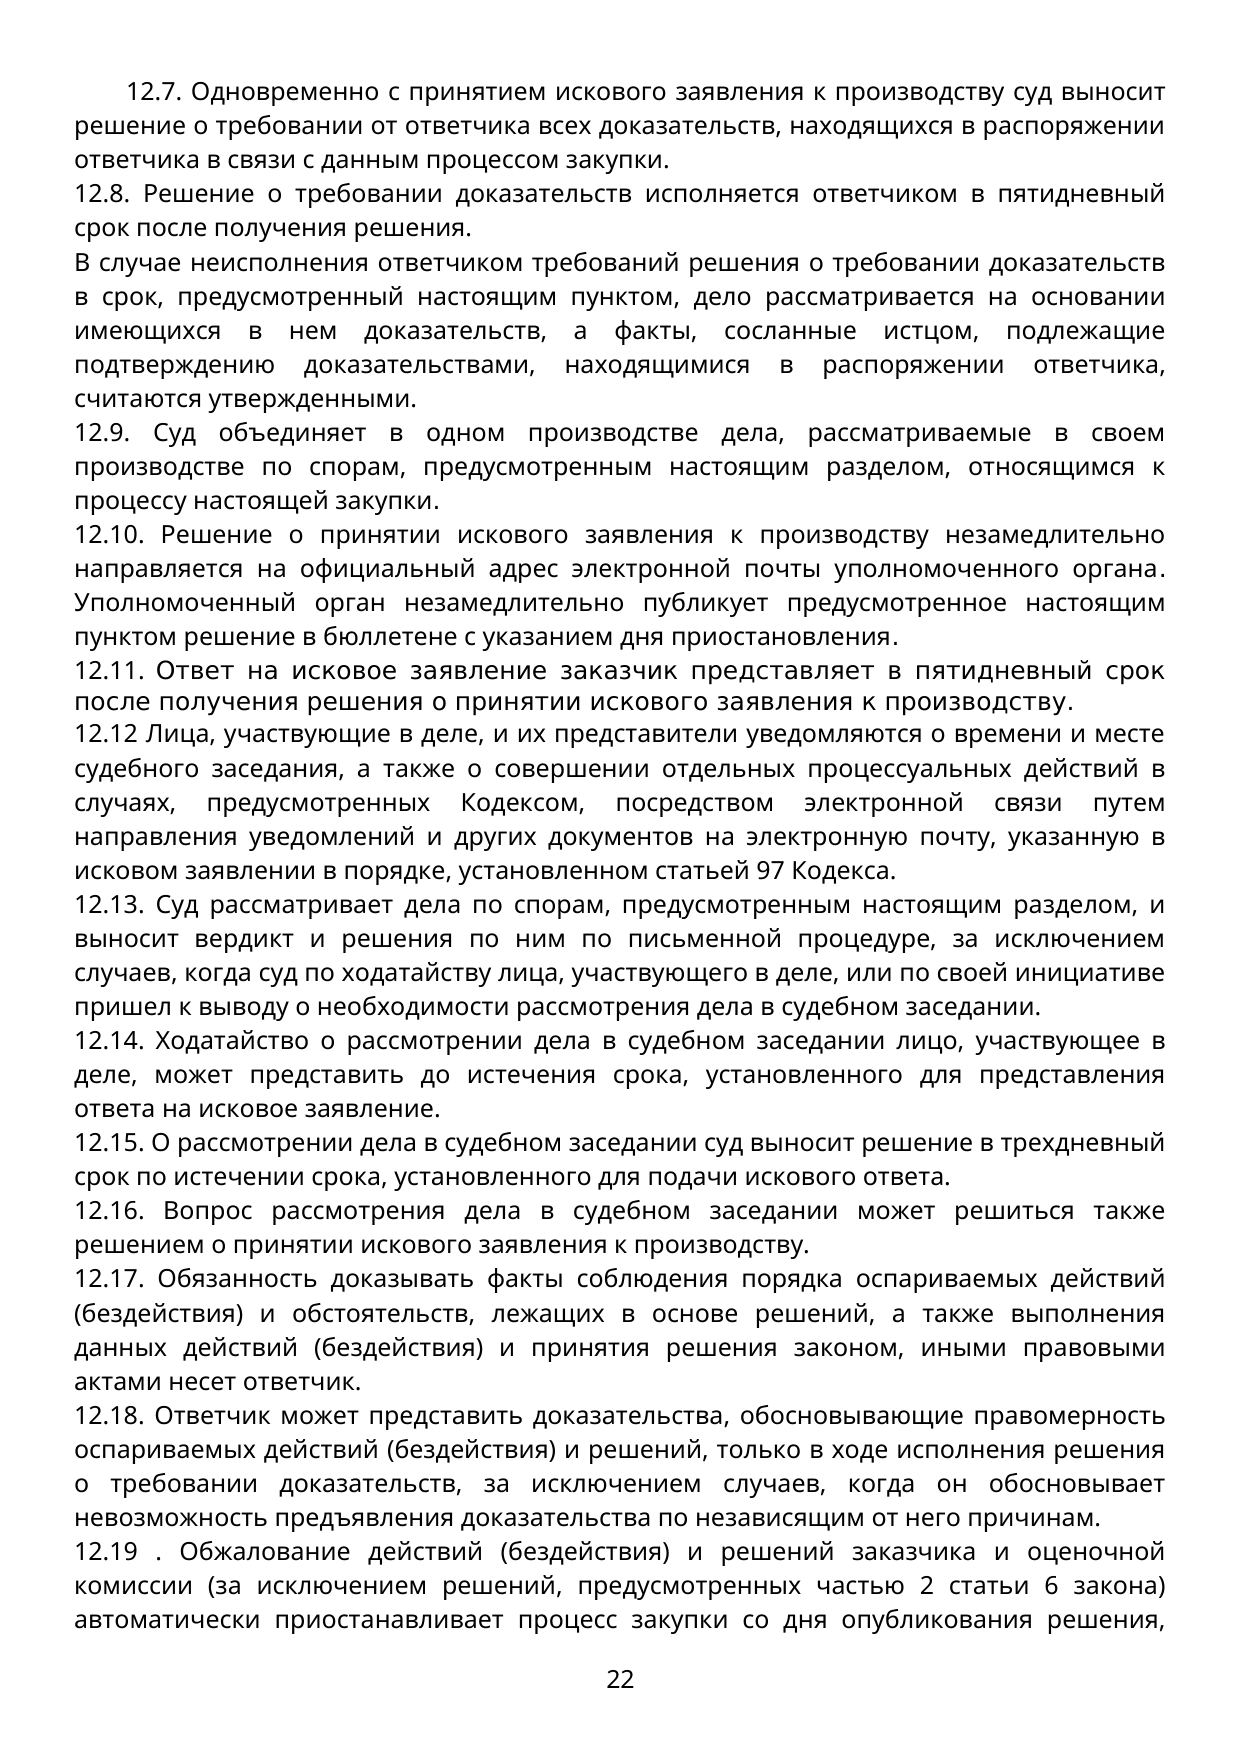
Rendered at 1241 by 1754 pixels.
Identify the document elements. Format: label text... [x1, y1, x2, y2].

text В случае неисполнения ответчиком требований решения о требовании доказательств в срок, предусмотренный настоящим пунктом, дело рассматривается на основании имеющихся в нем доказательств, а факты, сосланные истцом, подлежащие подтверждению доказательствами, находящимися в распоряжении ответчика, считаются утвержденными. [74, 244, 1167, 414]
text 12.9. Суд объединяет в одном производстве дела, рассматриваемые в своем производстве по спорам, предусмотренным настоящим разделом, относящимся к процессу настоящей закупки. [74, 414, 1167, 517]
text 12.17. Обязанность доказывать факты соблюдения порядка оспариваемых действий (бездействия) и обстоятельств, лежащих в основе решений, а также выполнения данных действий (бездействия) и принятия решения законом, иными правовыми актами несет ответчик. [74, 1261, 1167, 1397]
text 12.8. Решение о требовании доказательств исполняется ответчиком в пятидневный срок после получения решения. [74, 176, 1167, 244]
text 12.11. Ответ на исковое заявление заказчик представляет в пятидневный срок после получения решения о принятии искового заявления к производству. [74, 653, 1167, 716]
text 12.7. Одновременно с принятием искового заявления к производству суд выносит решение о требовании от ответчика всех доказательств, находящихся в распоряжении ответчика в связи с данным процессом закупки. [74, 74, 1167, 176]
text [74, 1534, 1167, 1636]
text 12.10. Решение о принятии искового заявления к производству незамедлительно направляется на официальный адрес электронной почты уполномоченного органа. Уполномоченный орган незамедлительно публикует предусмотренное настоящим пунктом решение в бюллетене с указанием дня приостановления. [74, 517, 1167, 653]
text 12.16. Вопрос рассмотрения дела в судебном заседании может решиться также решением о принятии искового заявления к производству. [74, 1193, 1167, 1261]
text 12.12 Лица, участвующие в деле, и их представители уведомляются о времени и месте судебного заседания, а также о совершении отдельных процессуальных действий в случаях, предусмотренных Кодексом, посредством электронной связи путем направления уведомлений и других документов на электронную почту, указанную в исковом заявлении в порядке, установленном статьей 97 Кодекса. [74, 716, 1167, 886]
text 12.14. Ходатайство о рассмотрении дела в судебном заседании лицо, участвующее в деле, может представить до истечения срока, установленного для представления ответа на исковое заявление. [74, 1023, 1167, 1125]
text 12.13. Суд рассматривает дела по спорам, предусмотренным настоящим разделом, и выносит вердикт и решения по ним по письменной процедуре, за исключением случаев, когда суд по ходатайству лица, участвующего в деле, или по своей инициативе пришел к выводу о необходимости рассмотрения дела в судебном заседании. [74, 886, 1167, 1023]
text 12.18. Ответчик может представить доказательства, обосновывающие правомерность оспариваемых действий (бездействия) и решений, только в ходе исполнения решения о требовании доказательств, за исключением случаев, когда он обосновывает невозможность предъявления доказательства по независящим от него причинам. [74, 1397, 1167, 1534]
text 12.15. О рассмотрении дела в судебном заседании суд выносит решение в трехдневный срок по истечении срока, установленного для подачи искового ответа. [74, 1125, 1167, 1193]
